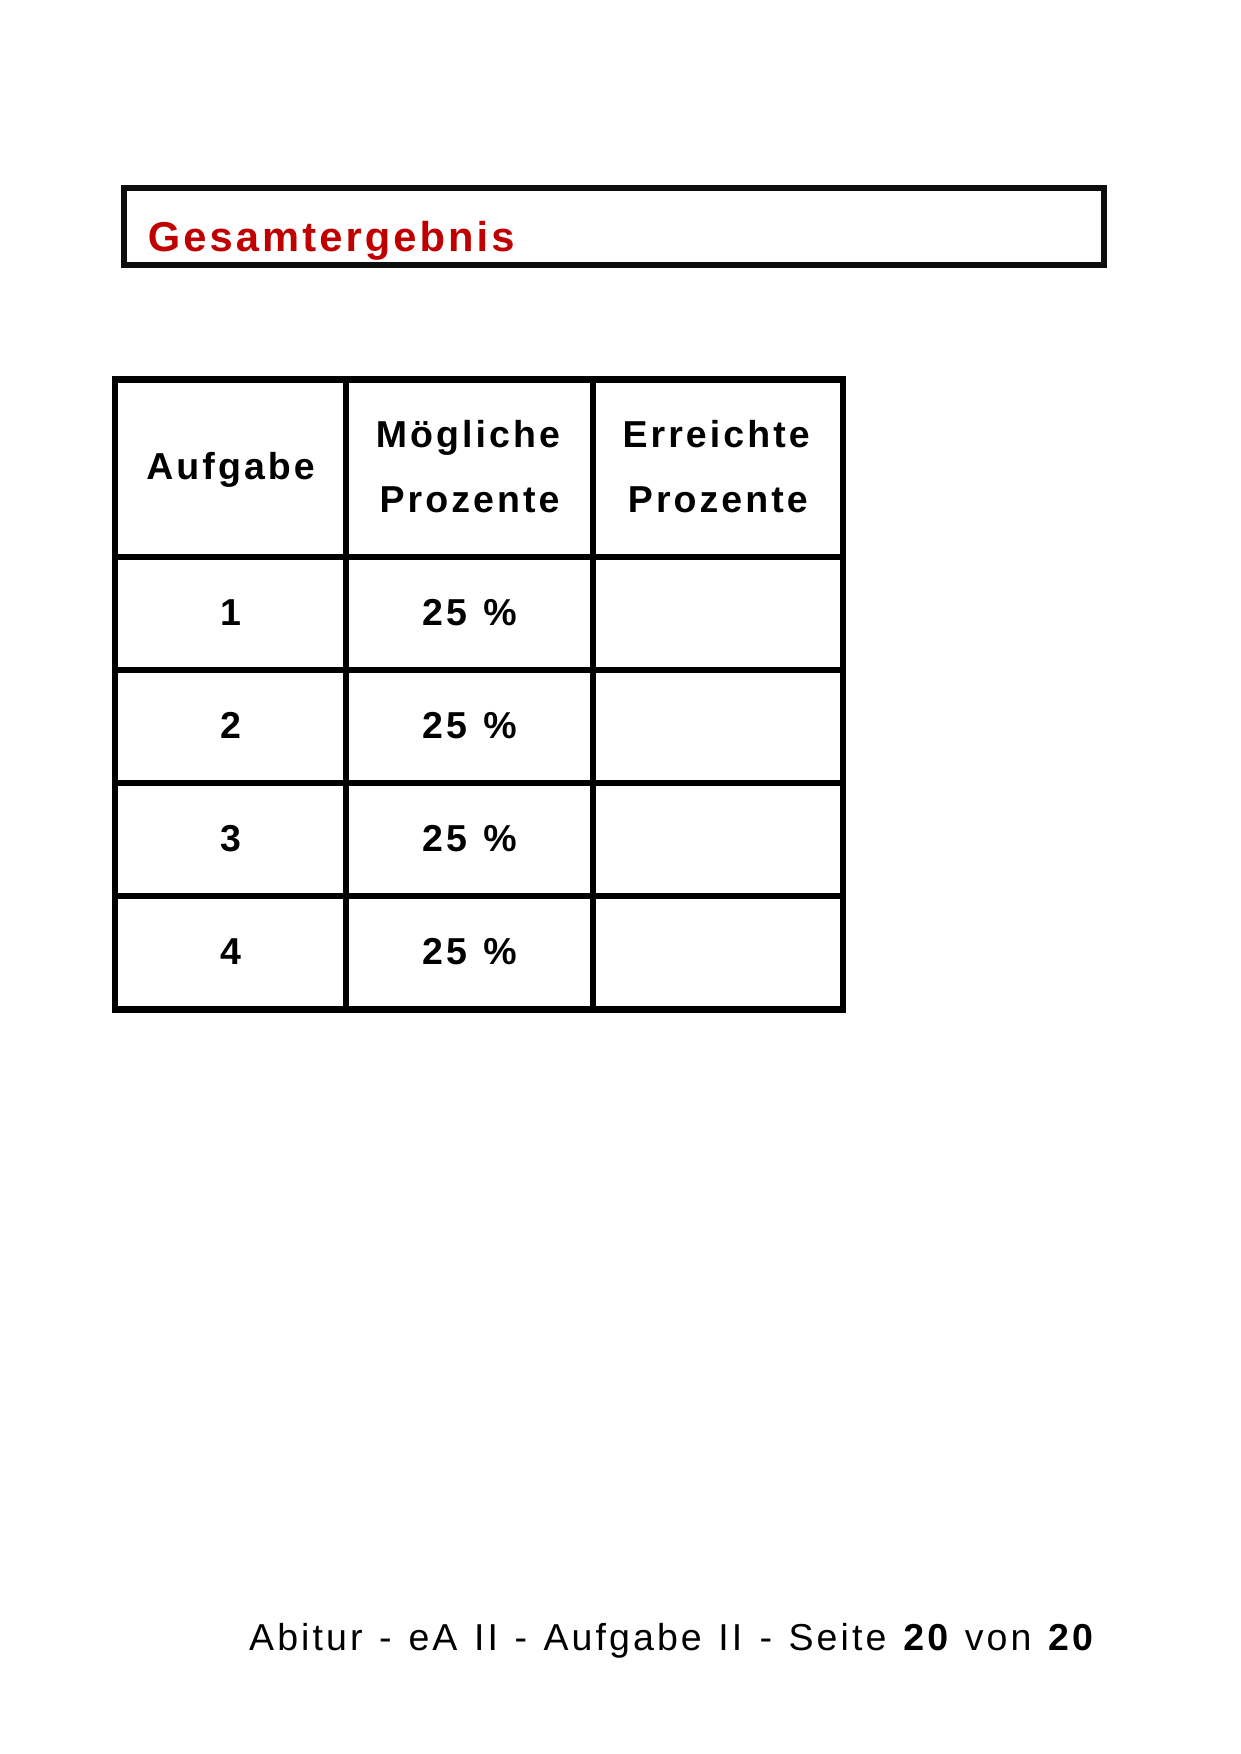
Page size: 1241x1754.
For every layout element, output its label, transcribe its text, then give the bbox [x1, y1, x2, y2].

table_cell [596, 786, 840, 893]
table_cell 25 % [349, 560, 590, 667]
table_cell 25 % [349, 786, 590, 893]
subtitle Gesamtergebnis [127, 191, 1101, 262]
table_cell 2 [118, 673, 343, 780]
table_header Mögliche Prozente [349, 383, 590, 554]
table_cell 4 [118, 899, 343, 1006]
table_cell [596, 899, 840, 1006]
table_header Erreichte Prozente [596, 383, 840, 554]
table_cell 3 [118, 786, 343, 893]
table_cell [596, 560, 840, 667]
table_cell 25 % [349, 899, 590, 1006]
table_cell [596, 673, 840, 780]
table_cell 25 % [349, 673, 590, 780]
table_header Aufgabe [118, 383, 343, 554]
table_cell 1 [118, 560, 343, 667]
